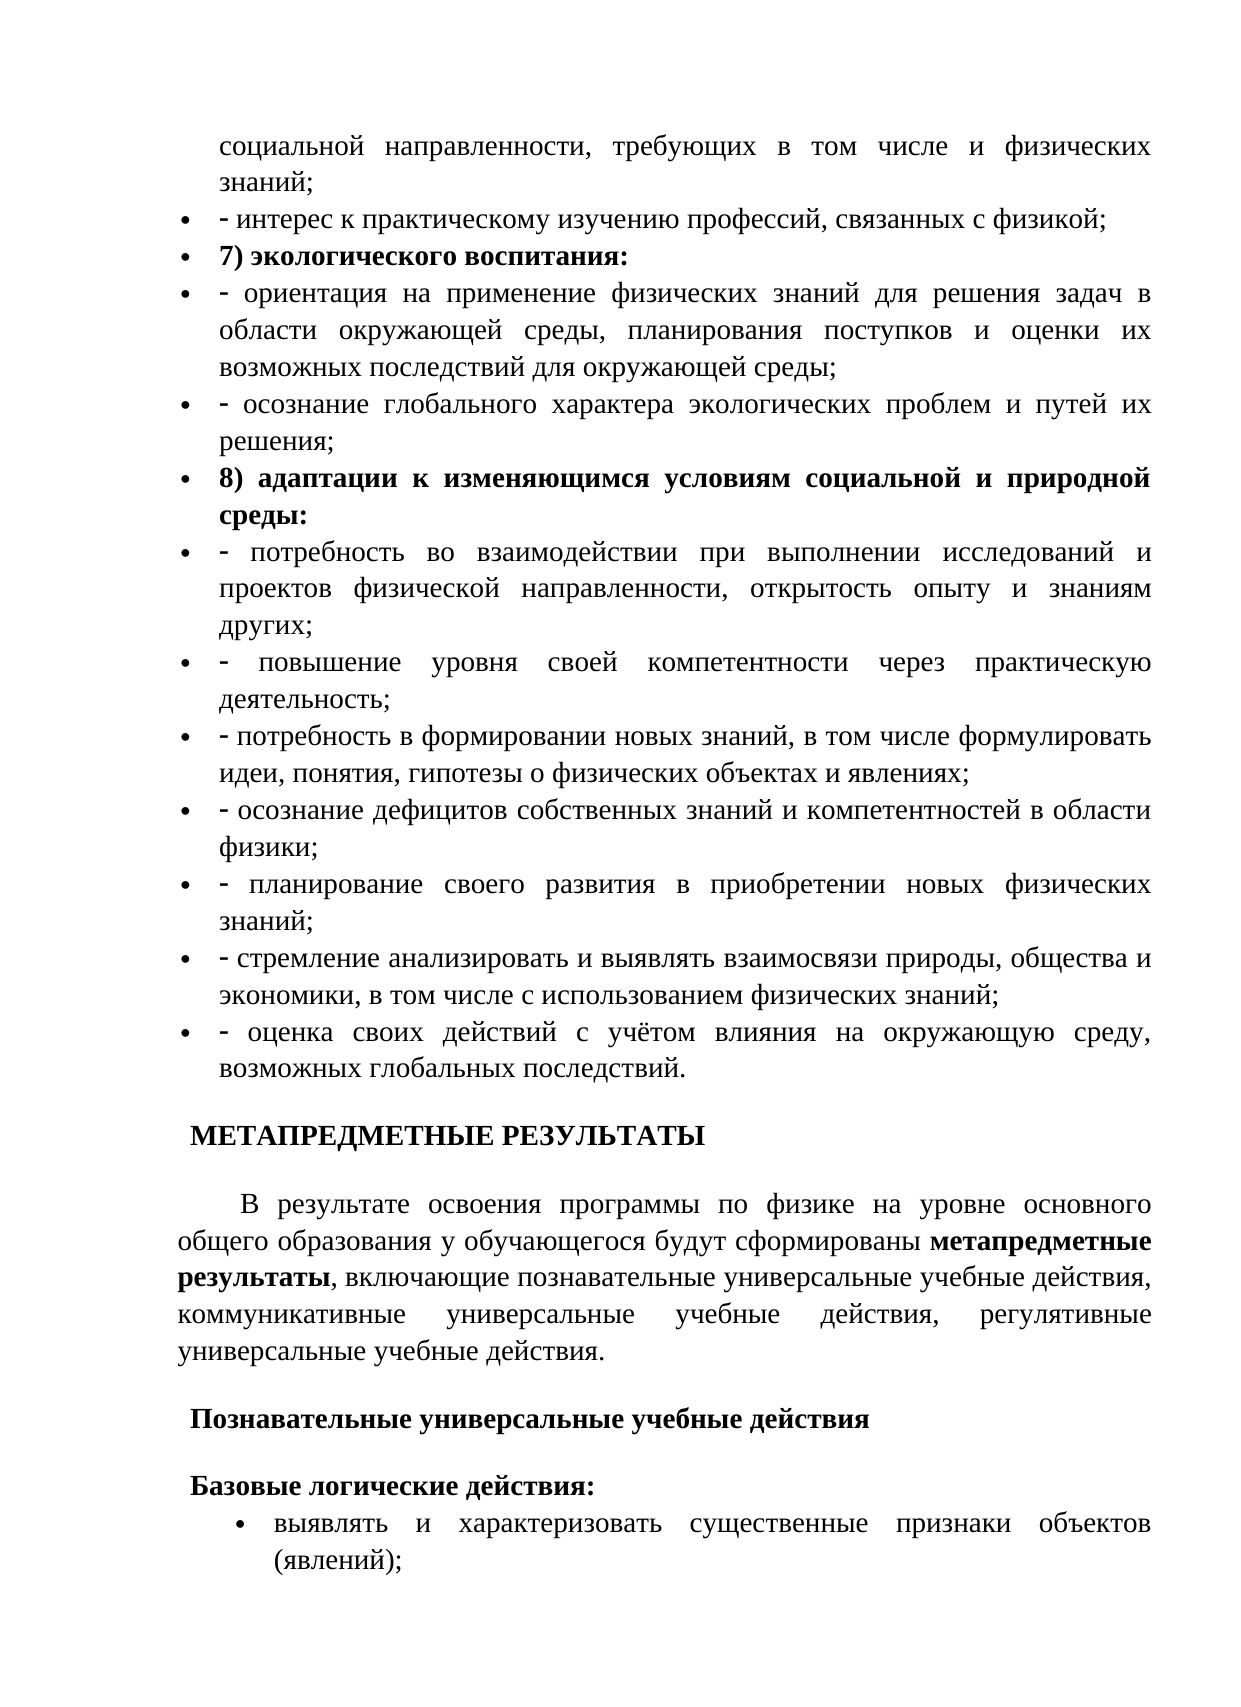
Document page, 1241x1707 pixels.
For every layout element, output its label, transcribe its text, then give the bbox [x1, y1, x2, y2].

text Познавательные универсальные учебные действия [190, 1401, 1152, 1434]
text В результате освоения программы по физике на уровне основного общего образования у обучающегося будут сформированы метапредметные результаты, включающие познавательные универсальные учебные действия, коммуникативные универсальные учебные действия, регулятивные универсальные учебные действия. [177, 1186, 1152, 1367]
list  интерес к практическому изучению профессий, связанных с физикой; [181, 201, 1152, 235]
list  ориентация на применение физических знаний для решения задач в области окружающей среды, планирования поступков и оценки их возможных последствий для окружающей среды; [181, 275, 1152, 383]
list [181, 128, 1152, 198]
list  осознание дефицитов собственных знаний и компетентностей в области физики; [181, 792, 1152, 863]
list  осознание глобального характера экологических проблем и путей их решения; [181, 386, 1152, 457]
list  повышение уровня своей компетентности через практическую деятельность; [181, 644, 1152, 715]
list  оценка своих действий с учётом влияния на окружающую среду, возможных глобальных последствий. [181, 1014, 1152, 1084]
text Базовые логические действия: [190, 1468, 1152, 1502]
list  потребность в формировании новых знаний, в том числе формулировать идеи, понятия, гипотезы о физических объектах и явлениях; [181, 718, 1152, 789]
list 8) адаптации к изменяющимся условиям социальной и природной среды: [181, 460, 1152, 530]
list  планирование своего развития в приобретении новых физических знаний; [181, 866, 1152, 936]
list 7) экологического воспитания: [181, 238, 1152, 272]
list  стремление анализировать и выявлять взаимосвязи природы, общества и экономики, в том числе с использованием физических знаний; [181, 940, 1152, 1010]
list выявлять и характеризовать существенные признаки объектов (явлений); [236, 1505, 1152, 1576]
text МЕТАПРЕДМЕТНЫЕ РЕЗУЛЬТАТЫ [190, 1118, 1152, 1152]
list  потребность во взаимодействии при выполнении исследований и проектов физической направленности, открытость опыту и знаниям других; [181, 534, 1152, 641]
